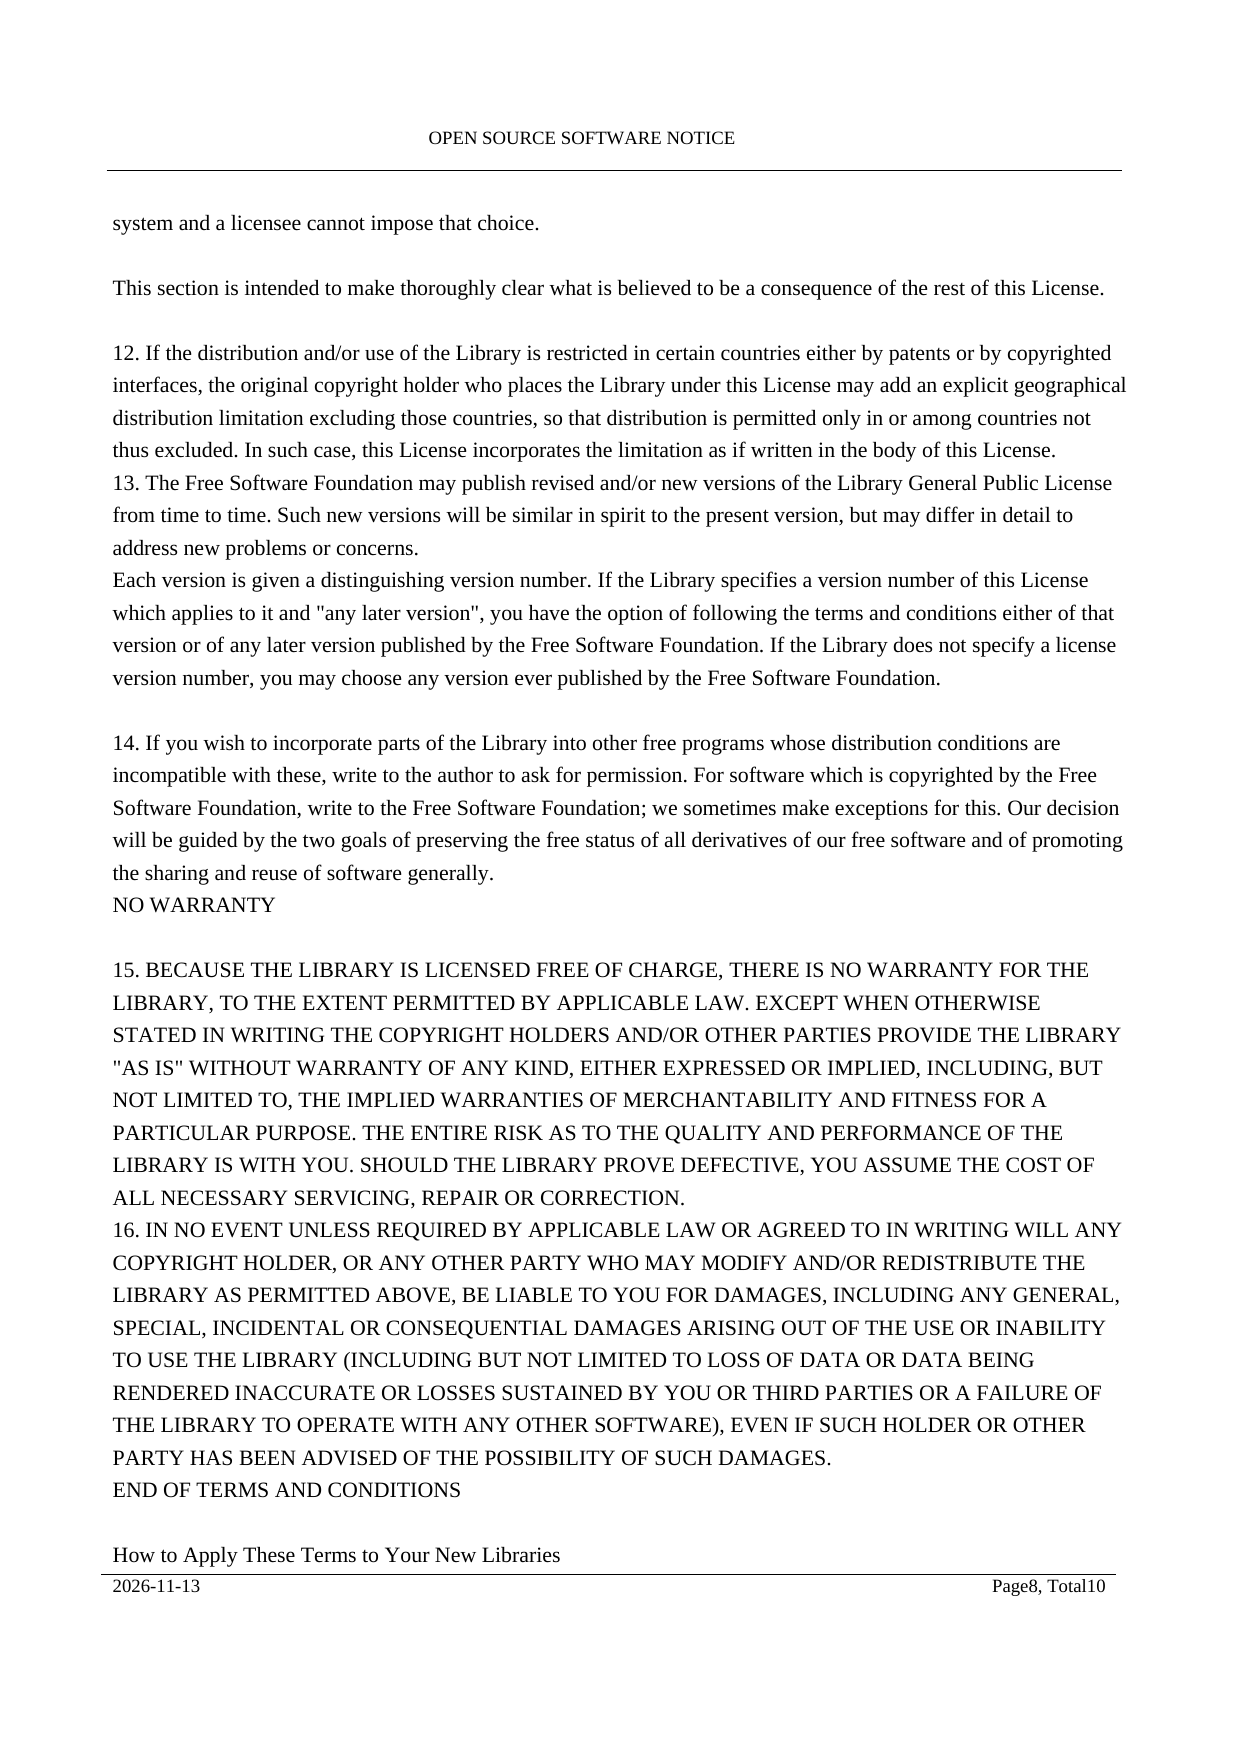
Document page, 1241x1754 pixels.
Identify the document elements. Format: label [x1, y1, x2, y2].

text [112, 206, 1128, 1571]
